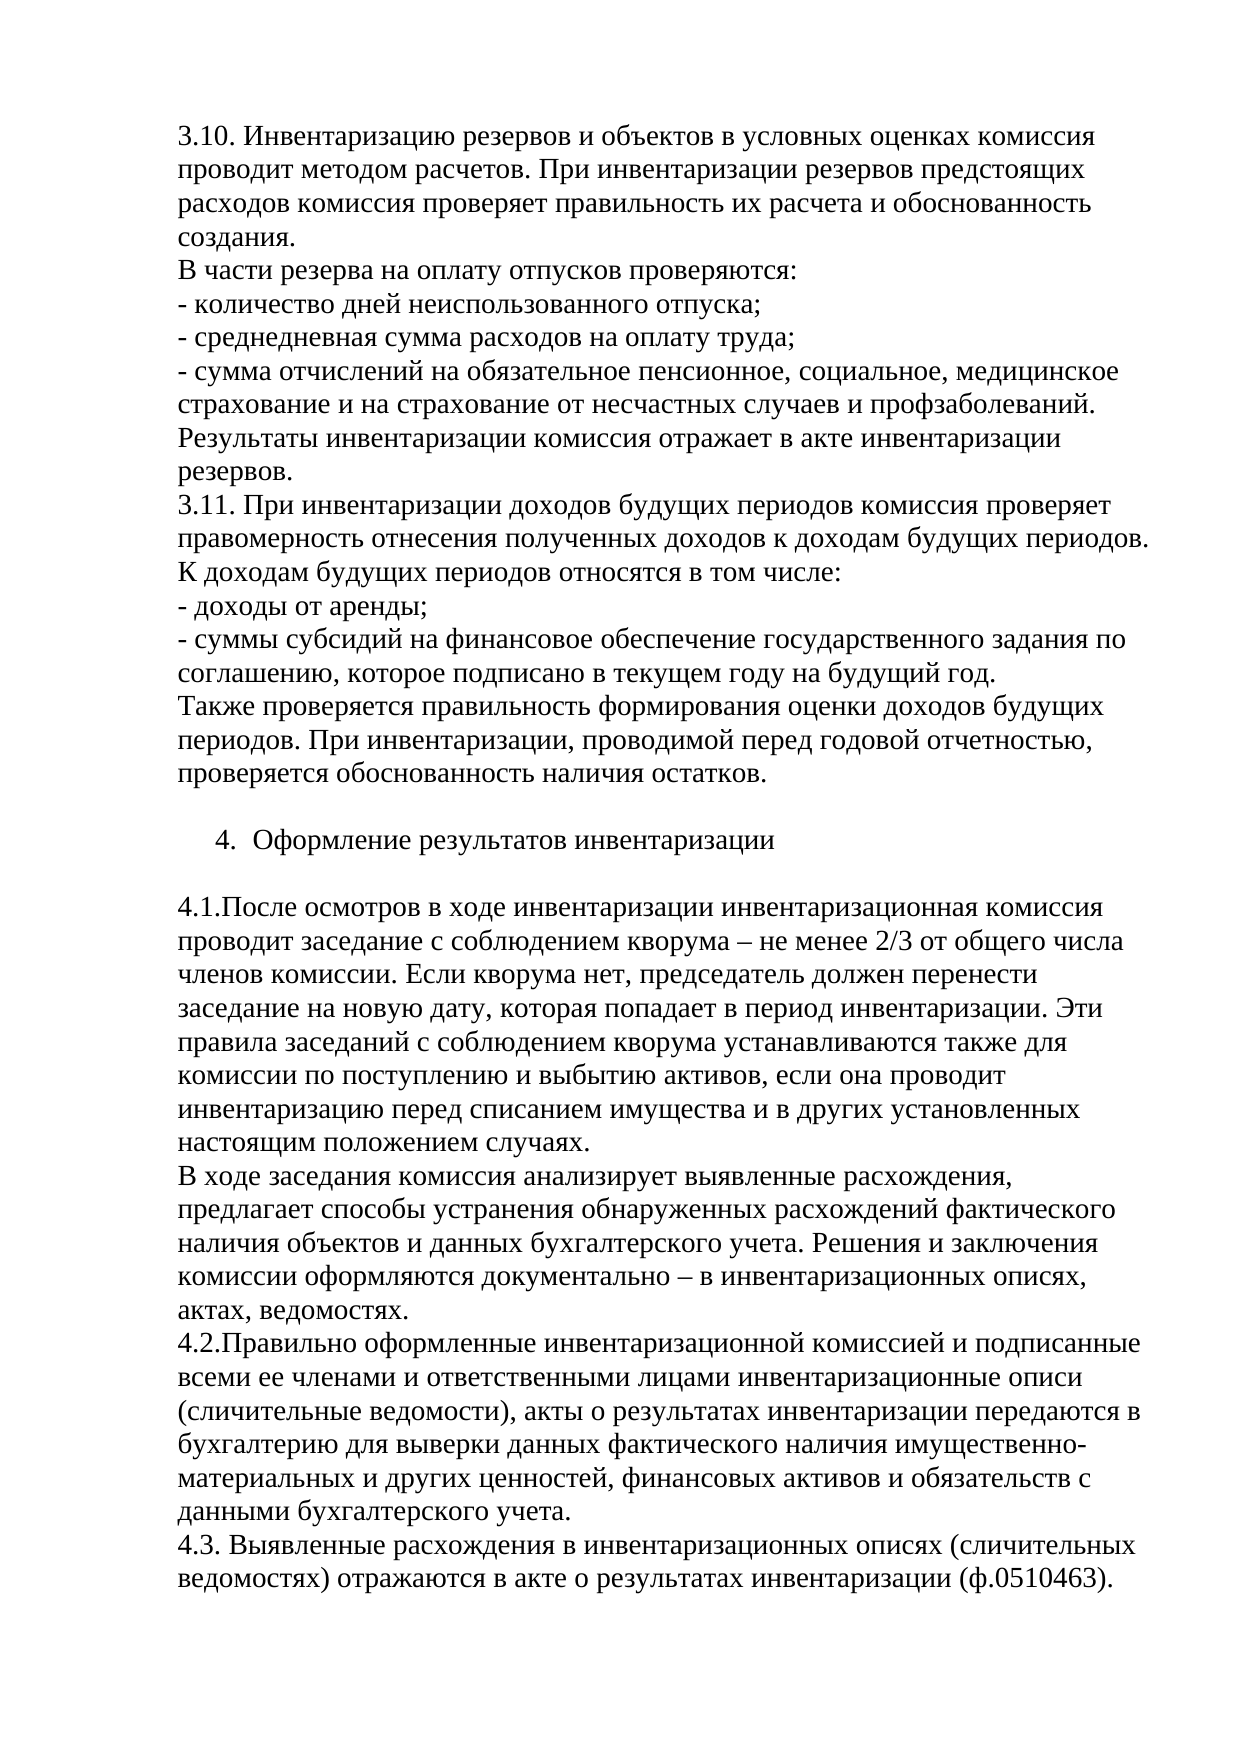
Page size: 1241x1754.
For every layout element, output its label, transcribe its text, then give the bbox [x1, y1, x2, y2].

text 4.2.Правильно оформленные инвентаризационной комиссией и подписанные всеми ее членами и ответственными лицами инвентаризационные описи (сличительные ведомости), акты о результатах инвентаризации передаются в бухгалтерию для выверки данных фактического наличия имущественно-материальных и других ценностей, финансовых активов и обязательств с данными бухгалтерского учета. [177, 1326, 1152, 1527]
text - сумма отчислений на обязательное пенсионное, социальное, медицинское страхование и на страхование от несчастных случаев и профзаболеваний. [177, 353, 1152, 420]
text - количество дней неиспользованного отпуска; [177, 286, 1152, 319]
text 3.11. При инвентаризации доходов будущих периодов комиссия проверяет правомерность отнесения полученных доходов к доходам будущих периодов. К доходам будущих периодов относятся в том числе: [177, 487, 1152, 588]
text В части резерва на оплату отпусков проверяются: [177, 252, 1152, 286]
text - суммы субсидий на финансовое обеспечение государственного задания по соглашению, которое подписано в текущем году на будущий год. [177, 621, 1152, 688]
text В ходе заседания комиссия анализирует выявленные расхождения, предлагает способы устранения обнаруженных расхождений фактического наличия объектов и данных бухгалтерского учета. Решения и заключения комиссии оформляются документально – в инвентаризационных описях, актах, ведомостях. [177, 1158, 1152, 1326]
text 3.10. Инвентаризацию резервов и объектов в условных оценках комиссия проводит методом расчетов. При инвентаризации резервов предстоящих расходов комиссия проверяет правильность их расчета и обоснованность создания. [177, 118, 1152, 252]
text - среднедневная сумма расходов на оплату труда; [177, 319, 1152, 353]
text - доходы от аренды; [177, 588, 1152, 621]
list Оформление результатов инвентаризации [215, 822, 1152, 856]
text Результаты инвентаризации комиссия отражает в акте инвентаризации резервов. [177, 420, 1152, 487]
text 4.1.После осмотров в ходе инвентаризации инвентаризационная комиссия проводит заседание с соблюдением кворума – не менее 2/3 от общего числа членов комиссии. Если кворума нет, председатель должен перенести заседание на новую дату, которая попадает в период инвентаризации. Эти правила заседаний с соблюдением кворума устанавливаются также для комиссии по поступлению и выбытию активов, если она проводит инвентаризацию перед списанием имущества и в других установленных настоящим положением случаях. [177, 889, 1152, 1158]
text Также проверяется правильность формирования оценки доходов будущих периодов. При инвентаризации, проводимой перед годовой отчетностью, проверяется обоснованность наличия остатков. [177, 688, 1152, 789]
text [177, 1527, 1152, 1594]
